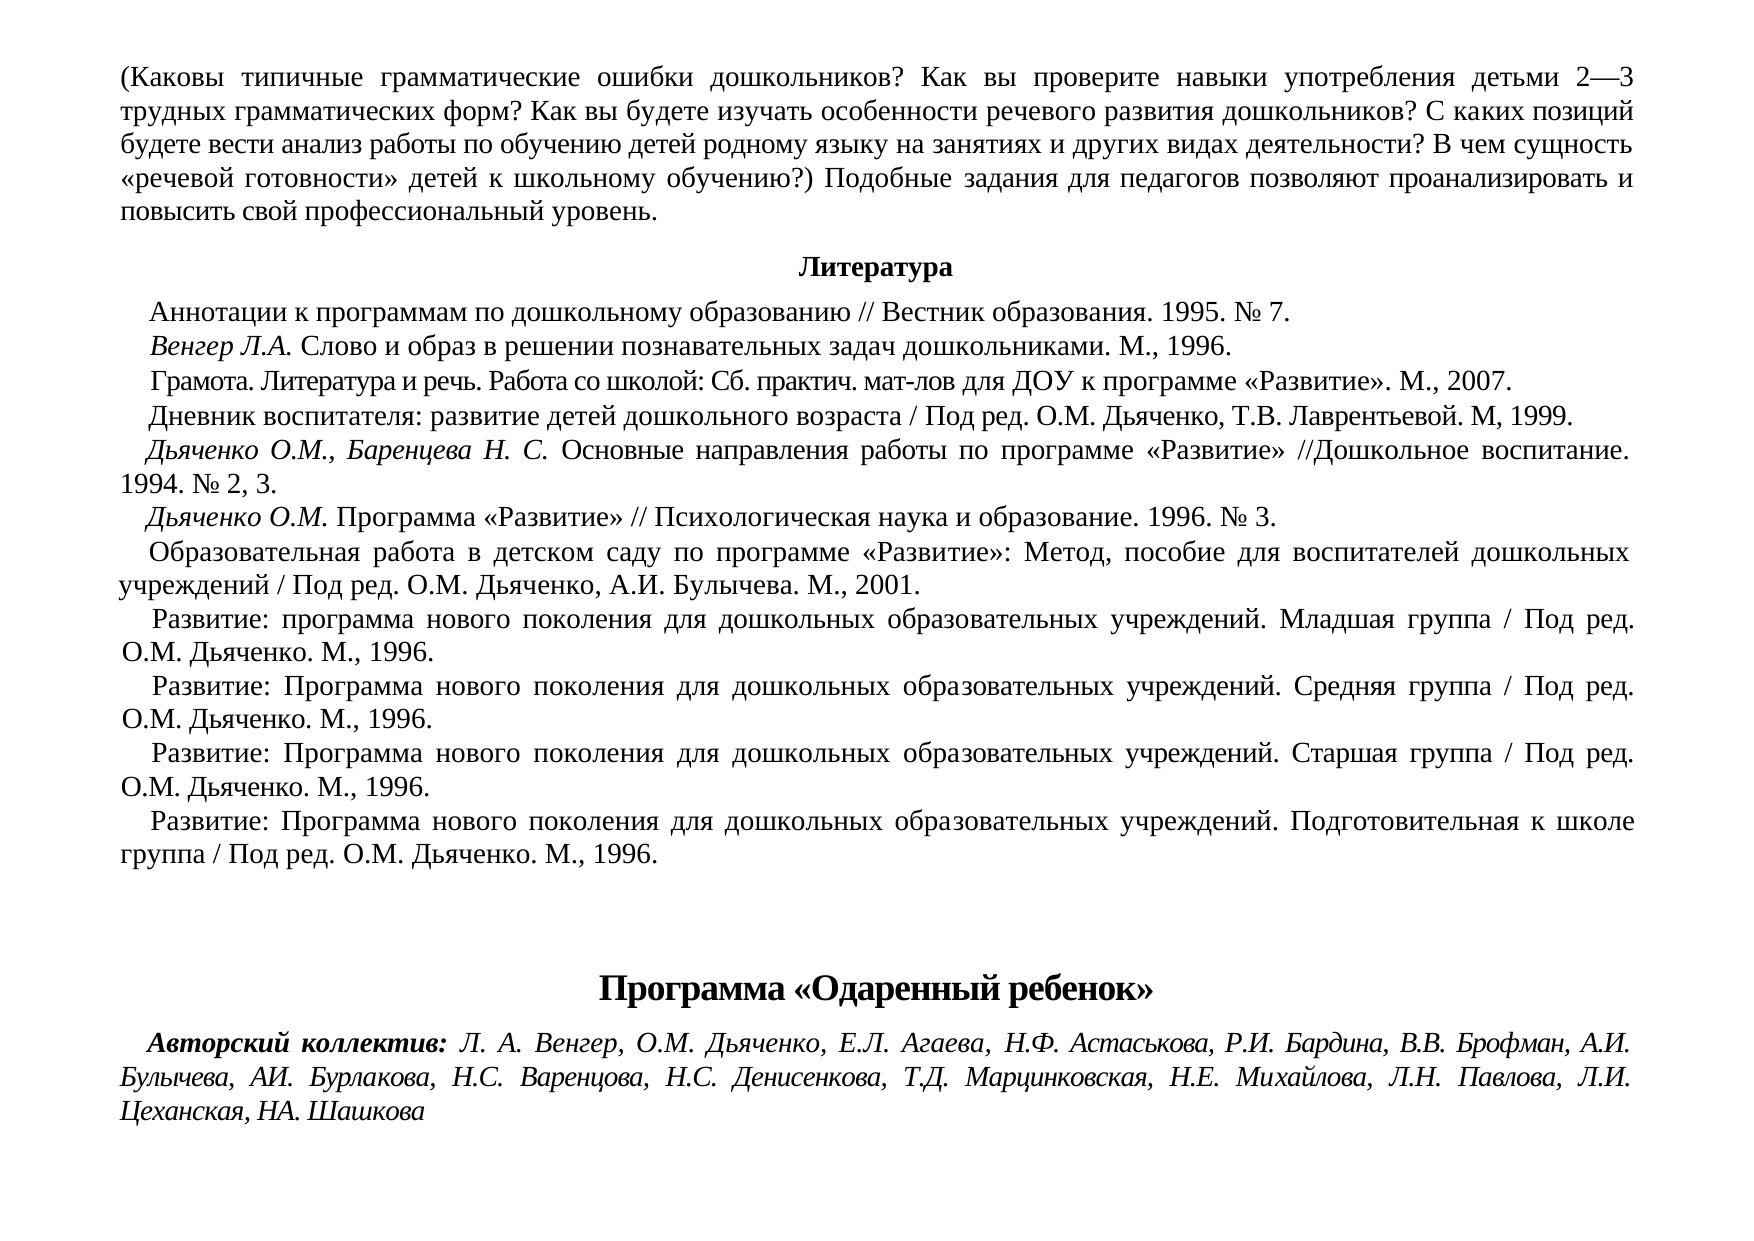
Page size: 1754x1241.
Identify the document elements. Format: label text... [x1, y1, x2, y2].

text Развитие: Программа нового поколения для дошкольных образовательных учреждений. Старшая группа / Под ред. О.М. Дьяченко. М., 1996. [121, 736, 1635, 803]
text Развитие: программа нового поколения для дошкольных образовательных учреждений. Младшая группа / Под ред. О.М. Дьяченко. М., 1996. [122, 601, 1635, 668]
text Программа «Одаренный ребенок» [118, 965, 1636, 1008]
text Развитие: Программа нового поколения для дошкольных образовательных учреждений. Средняя группа / Под ред. О.М. Дьяченко. М., 1996. [122, 668, 1635, 735]
text Авторский коллектив: Л. А. Венгер, О.М. Дьяченко, Е.Л. Агаева, Н.Ф. Астаськова, Р.И. Бардина, В.В. Брофман, А.И. Булычева, АИ. Бурлакова, Н.С. Варенцова, Н.С. Денисенкова, Т.Д. Марцинковская, Н.Е. Михайлова, Л.Н. Павлова, Л.И. Цеханская, НА. Шашкова [119, 1026, 1634, 1126]
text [120, 59, 1634, 227]
text Венгер Л.А. Слово и образ в решении познавательных задач дошкольниками. М., 1996. [120, 328, 1631, 362]
text Грамота. Литература и речь. Работа со школой: Сб. практич. мат-лов для ДОУ к программе «Развитие». М., 2007. [119, 363, 1631, 397]
text Дьяченко О.М., Баренцева Н. С. Основные направления работы по программе «Развитие» //Дошкольное воспитание. 1994. № 2, 3. [119, 432, 1630, 499]
text Развитие: Программа нового поколения для дошкольных образовательных учреждений. Подготовительная к школе группа / Под ред. О.М. Дьяченко. М., 1996. [120, 803, 1636, 870]
text Литература [118, 249, 1633, 283]
text Дьяченко О.М. Программа «Развитие» // Психологическая наука и образование. 1996. № 3. [119, 499, 1630, 533]
text Аннотации к программам по дошкольному образованию // Вестник образования. 1995. № 7. [120, 294, 1630, 327]
text Образовательная работа в детском саду по программе «Развитие»: Метод, пособие для воспитателей дошкольных учреждений / Под ред. О.М. Дьяченко, А.И. Булычева. М., 2001. [118, 534, 1630, 601]
text Дневник воспитателя: развитие детей дошкольного возраста / Под ред. О.М. Дьяченко, Т.В. Лаврентьевой. М, 1999. [120, 398, 1631, 432]
